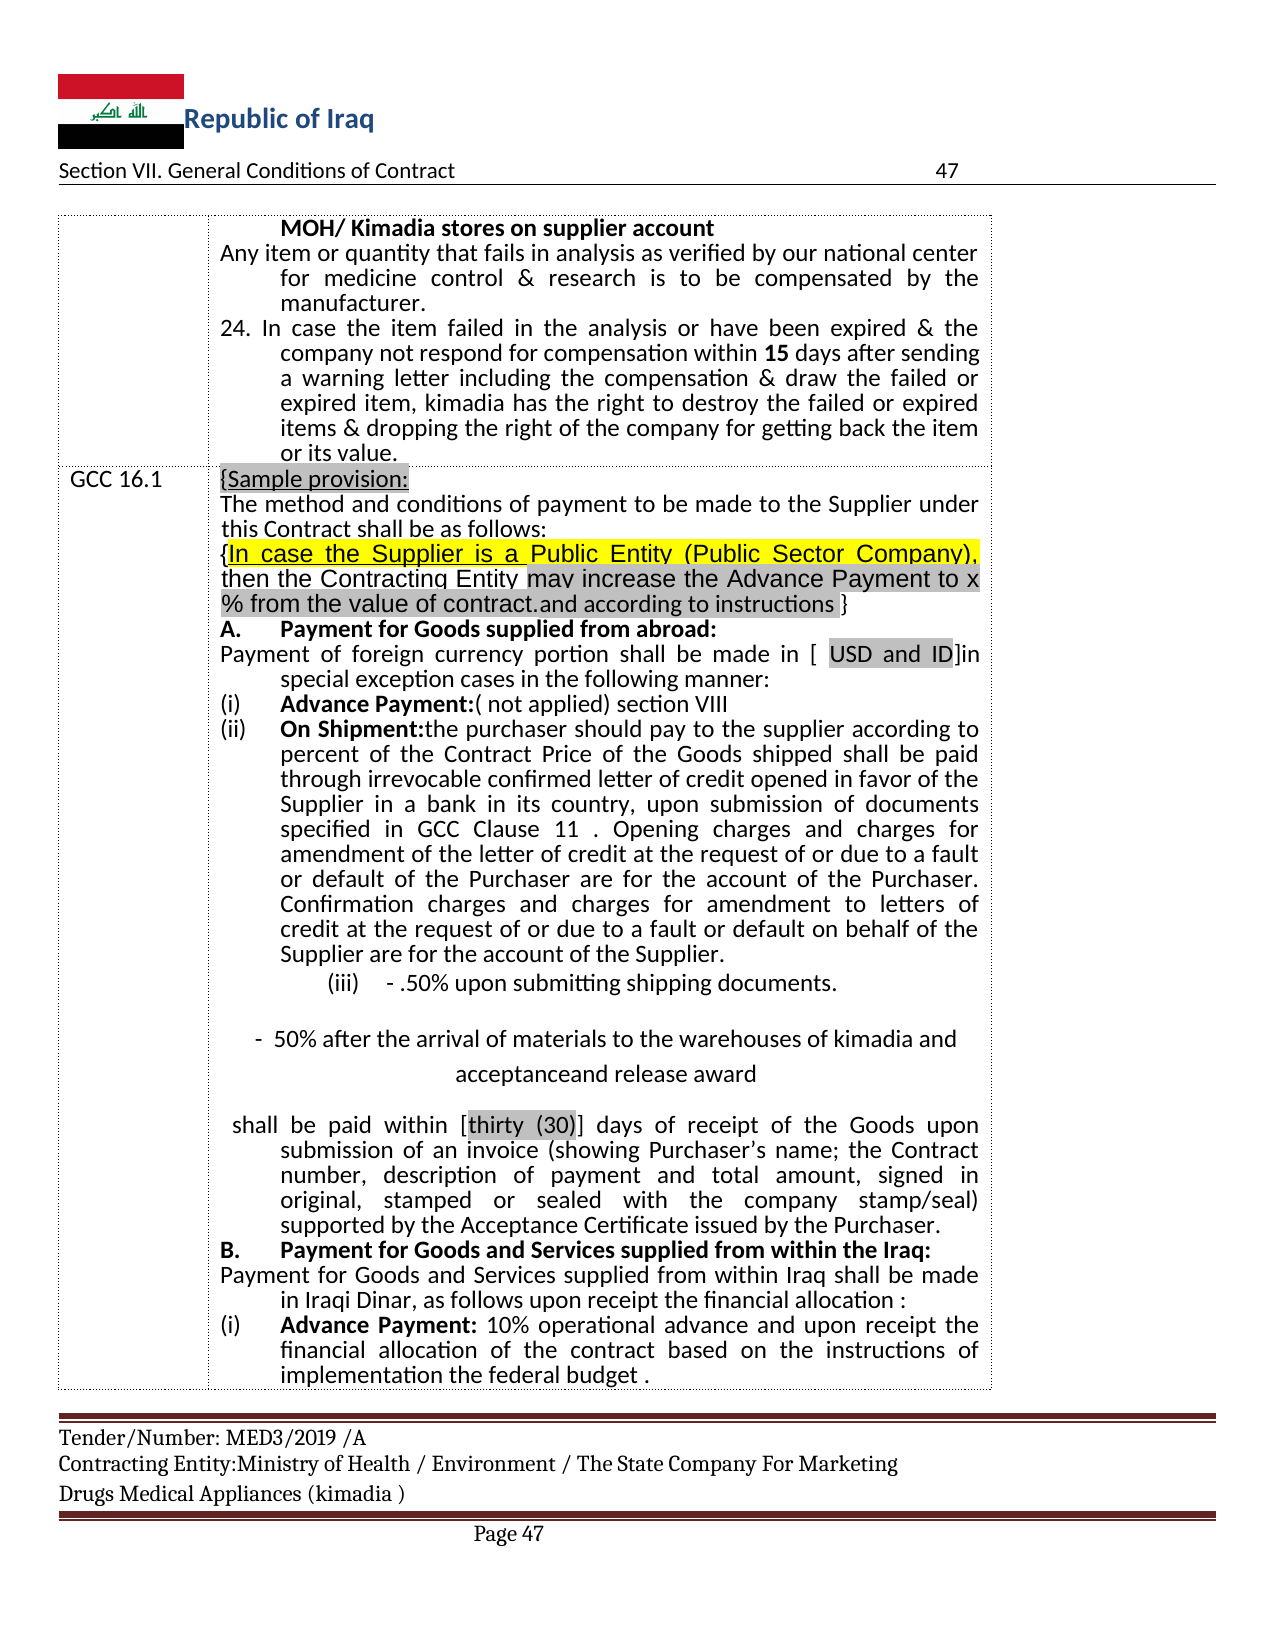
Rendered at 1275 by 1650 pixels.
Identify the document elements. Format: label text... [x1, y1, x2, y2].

table_cell GCC 16.1 [59, 466, 208, 1389]
table_cell [59, 215, 208, 466]
picture [58, 74, 184, 149]
